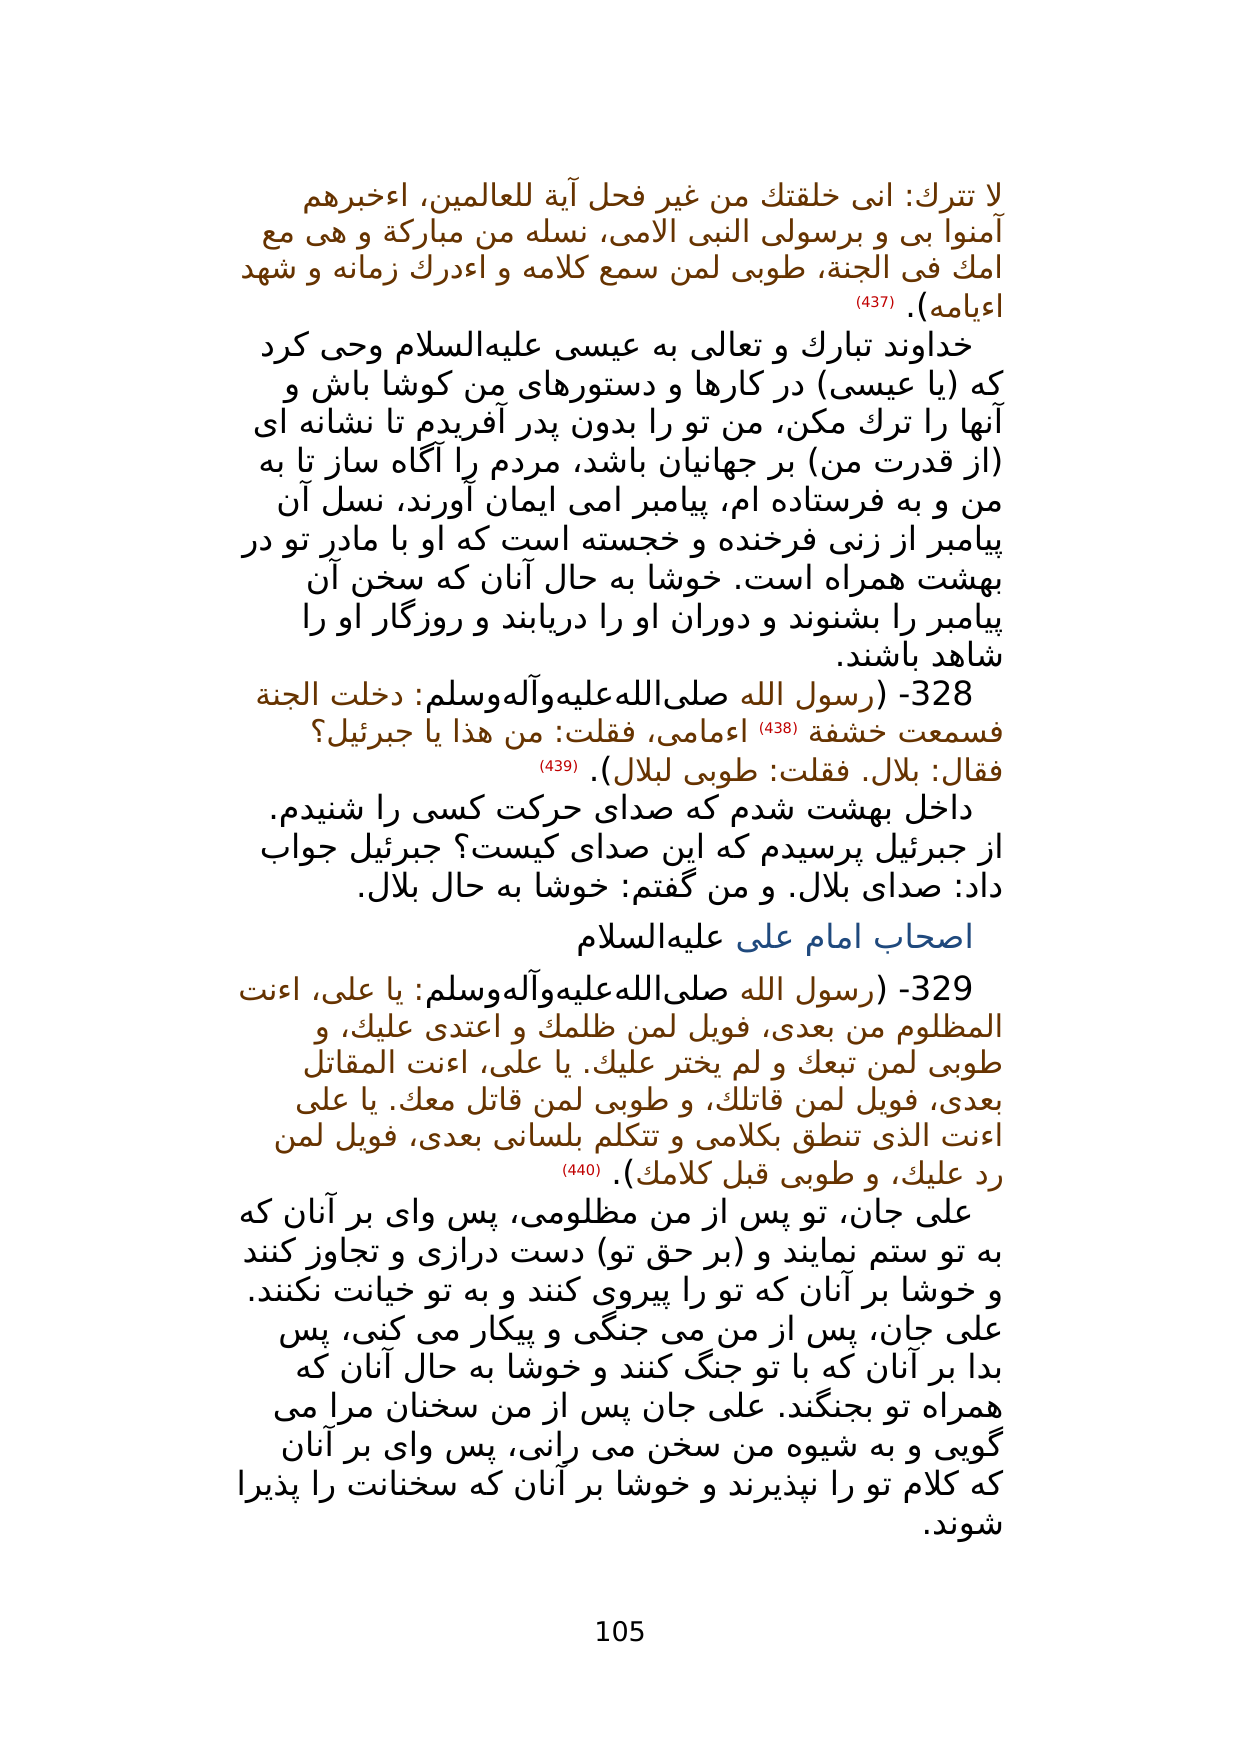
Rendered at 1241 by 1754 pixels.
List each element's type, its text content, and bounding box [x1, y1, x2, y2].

text 329- (رسول الله صلى‌الله‌عليه‌وآله‌وسلم: یا على، اءنت المظلوم من بعدى، فویل لمن ظلمك و اعتدى علیك، و طوبى لمن تبعك و لم یختر علیك. یا على، اءنت المقاتل بعدى، فویل لمن قاتلك، و طوبى لمن قاتل معك. یا على اءنت الذى تنطق بكلامى و تتكلم بلسانى بعدى، فویل لمن رد علیك، و طوبى قبل كلامك). (440) [236, 969, 1004, 1192]
text داخل بهشت شدم كه صداى حركت كسى را شنیدم. از جبرئیل پرسیدم كه این صداى كیست؟ جبرئیل جواب داد: صداى بلال. و من گفتم: خوشا به حال بلال. [236, 789, 1004, 905]
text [236, 177, 1004, 325]
text 328- (رسول الله صلى‌الله‌عليه‌وآله‌وسلم: دخلت الجنة فسمعت خشفة (438) اءمامى، فقلت: من هذا یا جبرئیل؟ فقال: بلال. فقلت: طوبى لبلال). (439) [236, 675, 1004, 789]
text خداوند تبارك و تعالى به عیسى عليه‌السلام وحى كرد كه (یا عیسى) در كارها و دستورهاى من كوشا باش و آنها را ترك مكن، من تو را بدون پدر آفریدم تا نشانه اى (از قدرت من) بر جهانیان باشد، مردم را آگاه ساز تا به من و به فرستاده ام، پیامبر امى ایمان آورند، نسل آن پیامبر از زنى فرخنده و خجسته است كه او با مادر تو در بهشت همراه است. خوشا به حال آنان كه سخن آن پیامبر را بشنوند و دوران او را دریابند و روزگار او را شاهد باشند. [236, 325, 1004, 675]
subtitle اصحاب امام على عليه‌السلام [236, 918, 1004, 957]
text على جان، تو پس از من مظلومى، پس واى بر آنان كه به تو ستم نمایند و (بر حق تو) دست درازى و تجاوز كنند و خوشا بر آنان كه تو را پیروى كنند و به تو خیانت نكنند. على جان، پس از من مى جنگى و پیكار مى كنى، پس بدا بر آنان كه با تو جنگ كنند و خوشا به حال آنان كه همراه تو بجنگند. على جان پس از من سخنان مرا مى گویى و به شیوه من سخن مى رانى، پس واى بر آنان كه كلام تو را نپذیرند و خوشا بر آنان كه سخنانت را پذیرا شوند. [236, 1192, 1004, 1542]
